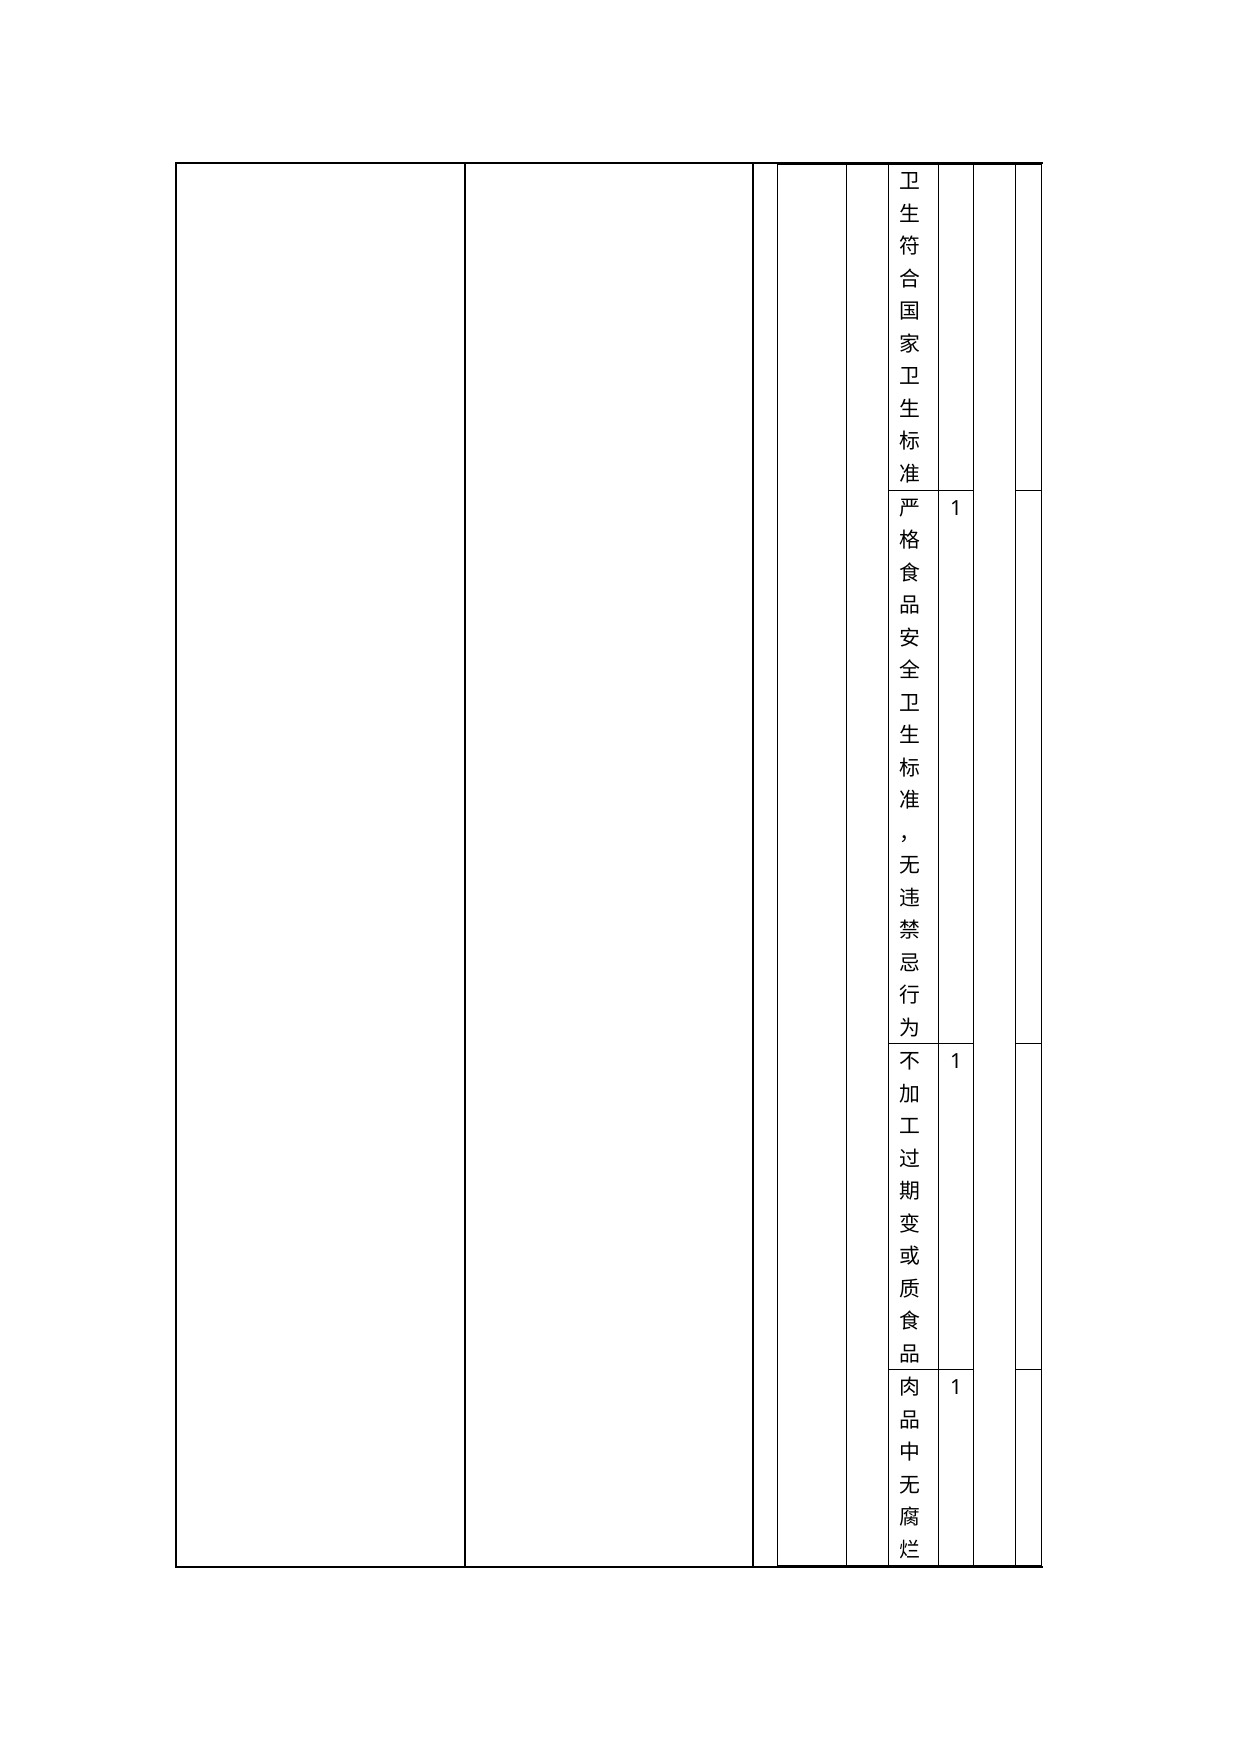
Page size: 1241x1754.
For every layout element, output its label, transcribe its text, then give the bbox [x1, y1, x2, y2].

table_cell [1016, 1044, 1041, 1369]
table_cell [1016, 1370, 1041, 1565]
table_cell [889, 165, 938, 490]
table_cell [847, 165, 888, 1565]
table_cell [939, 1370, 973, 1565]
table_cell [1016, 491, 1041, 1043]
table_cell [778, 165, 846, 1565]
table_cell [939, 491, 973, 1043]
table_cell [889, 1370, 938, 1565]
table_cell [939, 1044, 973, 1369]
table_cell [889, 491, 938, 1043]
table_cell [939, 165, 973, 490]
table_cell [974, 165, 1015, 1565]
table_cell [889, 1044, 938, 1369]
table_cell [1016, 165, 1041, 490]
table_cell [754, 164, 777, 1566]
table_cell [466, 164, 752, 1566]
table_cell 1 [177, 164, 464, 1566]
